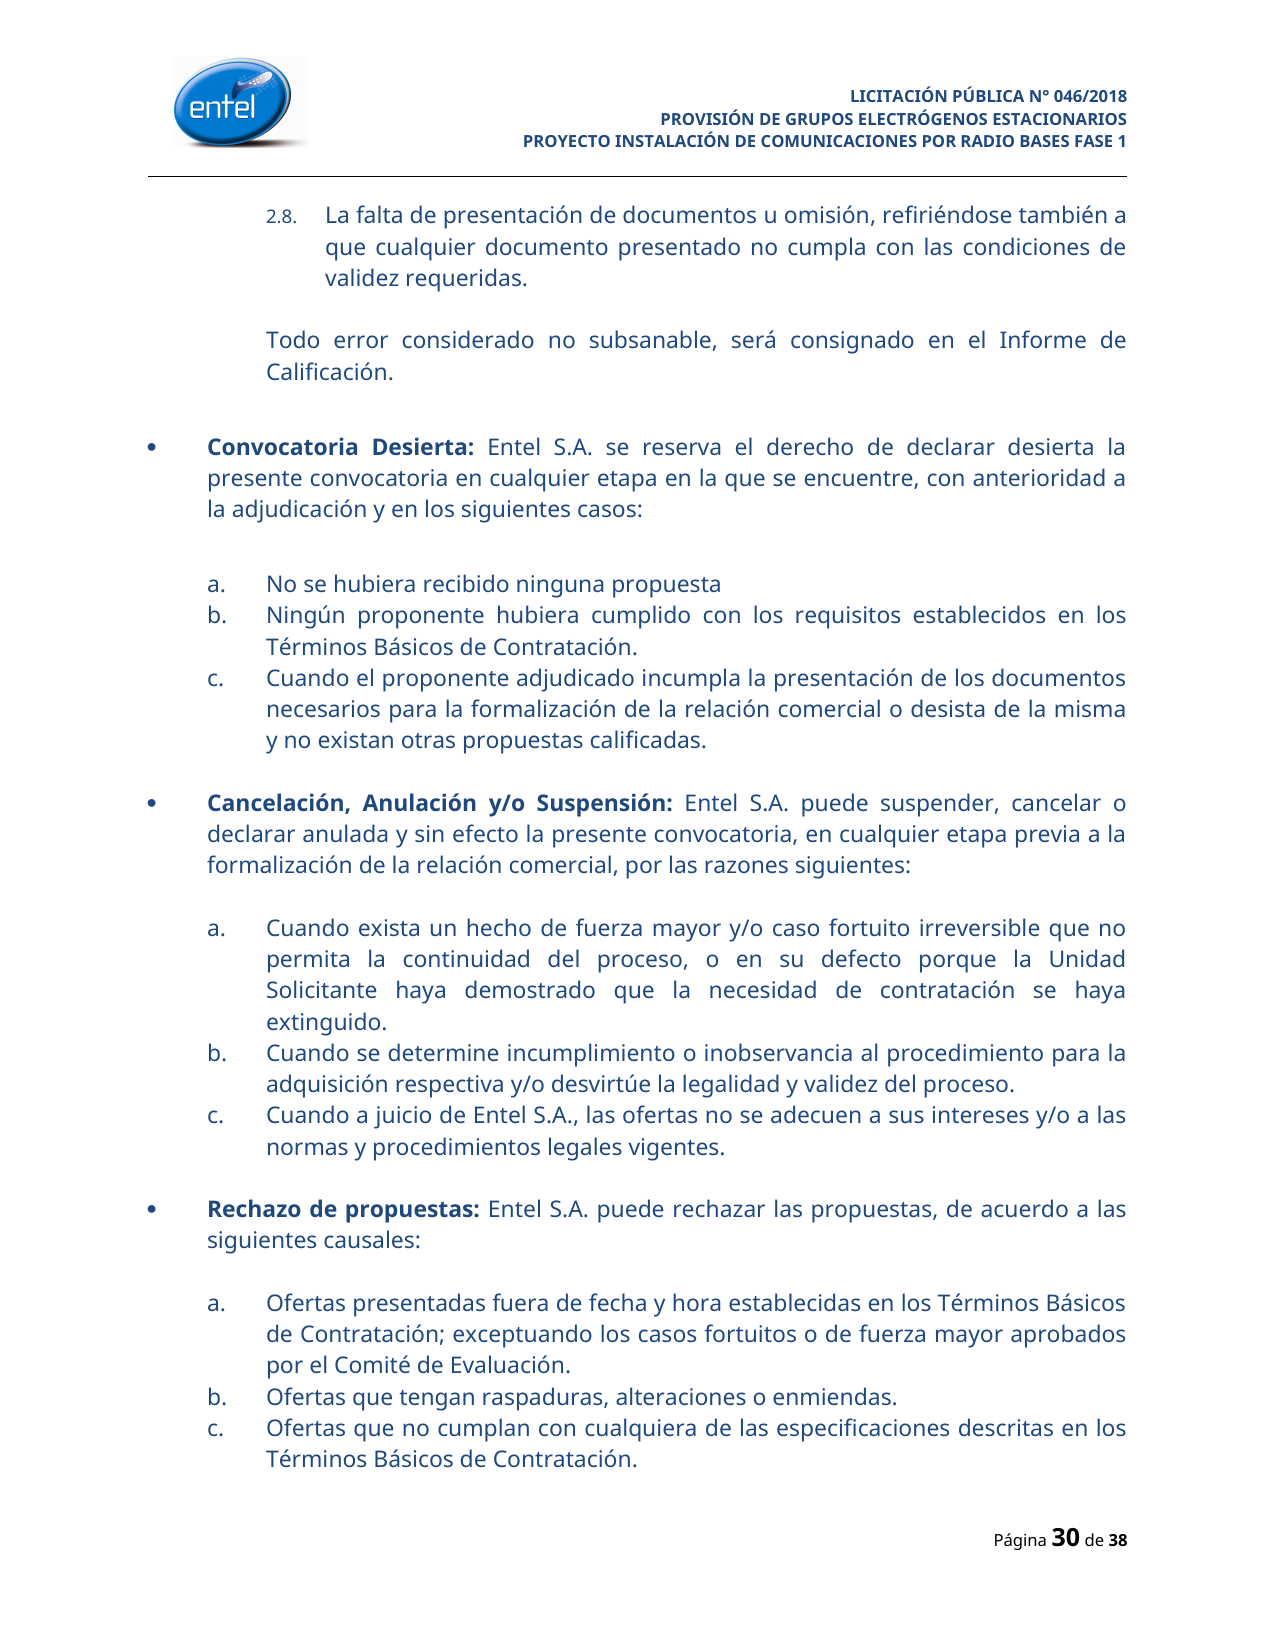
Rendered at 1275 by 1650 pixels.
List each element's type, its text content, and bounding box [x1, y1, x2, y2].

list Cuando se determine incumplimiento o inobservancia al procedimiento para la adquisición respectiva y/o desvirtúe la legalidad y validez del proceso. [207, 1037, 1127, 1099]
picture [173, 56, 309, 148]
list Cuando exista un hecho de fuerza mayor y/o caso fortuito irreversible que no permita la continuidad del proceso, o en su defecto porque la Unidad Solicitante haya demostrado que la necesidad de contratación se haya extinguido. [207, 912, 1127, 1037]
list Ningún proponente hubiera cumplido con los requisitos establecidos en los Términos Básicos de Contratación. [207, 599, 1127, 662]
list Rechazo de propuestas: Entel S.A. puede rechazar las propuestas, de acuerdo a las siguientes causales: [148, 1193, 1127, 1256]
list Cuando a juicio de Entel S.A., las ofertas no se adecuen a sus intereses y/o a las normas y procedimientos legales vigentes. [207, 1099, 1127, 1162]
list No se hubiera recibido ninguna propuesta [207, 568, 1127, 599]
list Ofertas presentadas fuera de fecha y hora establecidas en los Términos Básicos de Contratación; exceptuando los casos fortuitos o de fuerza mayor aprobados por el Comité de Evaluación. [207, 1287, 1127, 1381]
list Ofertas que no cumplan con cualquiera de las especificaciones descritas en los Términos Básicos de Contratación. [207, 1412, 1127, 1474]
list Convocatoria Desierta: Entel S.A. se reserva el derecho de declarar desierta la presente convocatoria en cualquier etapa en la que se encuentre, con anterioridad a la adjudicación y en los siguientes casos: [148, 431, 1127, 524]
list Cuando el proponente adjudicado incumpla la presentación de los documentos necesarios para la formalización de la relación comercial o desista de la misma y no existan otras propuestas calificadas. [207, 662, 1127, 756]
list Cancelación, Anulación y/o Suspensión: Entel S.A. puede suspender, cancelar o declarar anulada y sin efecto la presente convocatoria, en cualquier etapa previa a la formalización de la relación comercial, por las razones siguientes: [148, 787, 1127, 881]
list Ofertas que tengan raspaduras, alteraciones o enmiendas. [207, 1381, 1127, 1412]
text Todo error considerado no subsanable, será consignado en el Informe de Calificación. [266, 324, 1127, 387]
list La falta de presentación de documentos u omisión, refiriéndose también a que cualquier documento presentado no cumpla con las condiciones de validez requeridas. [266, 199, 1127, 293]
